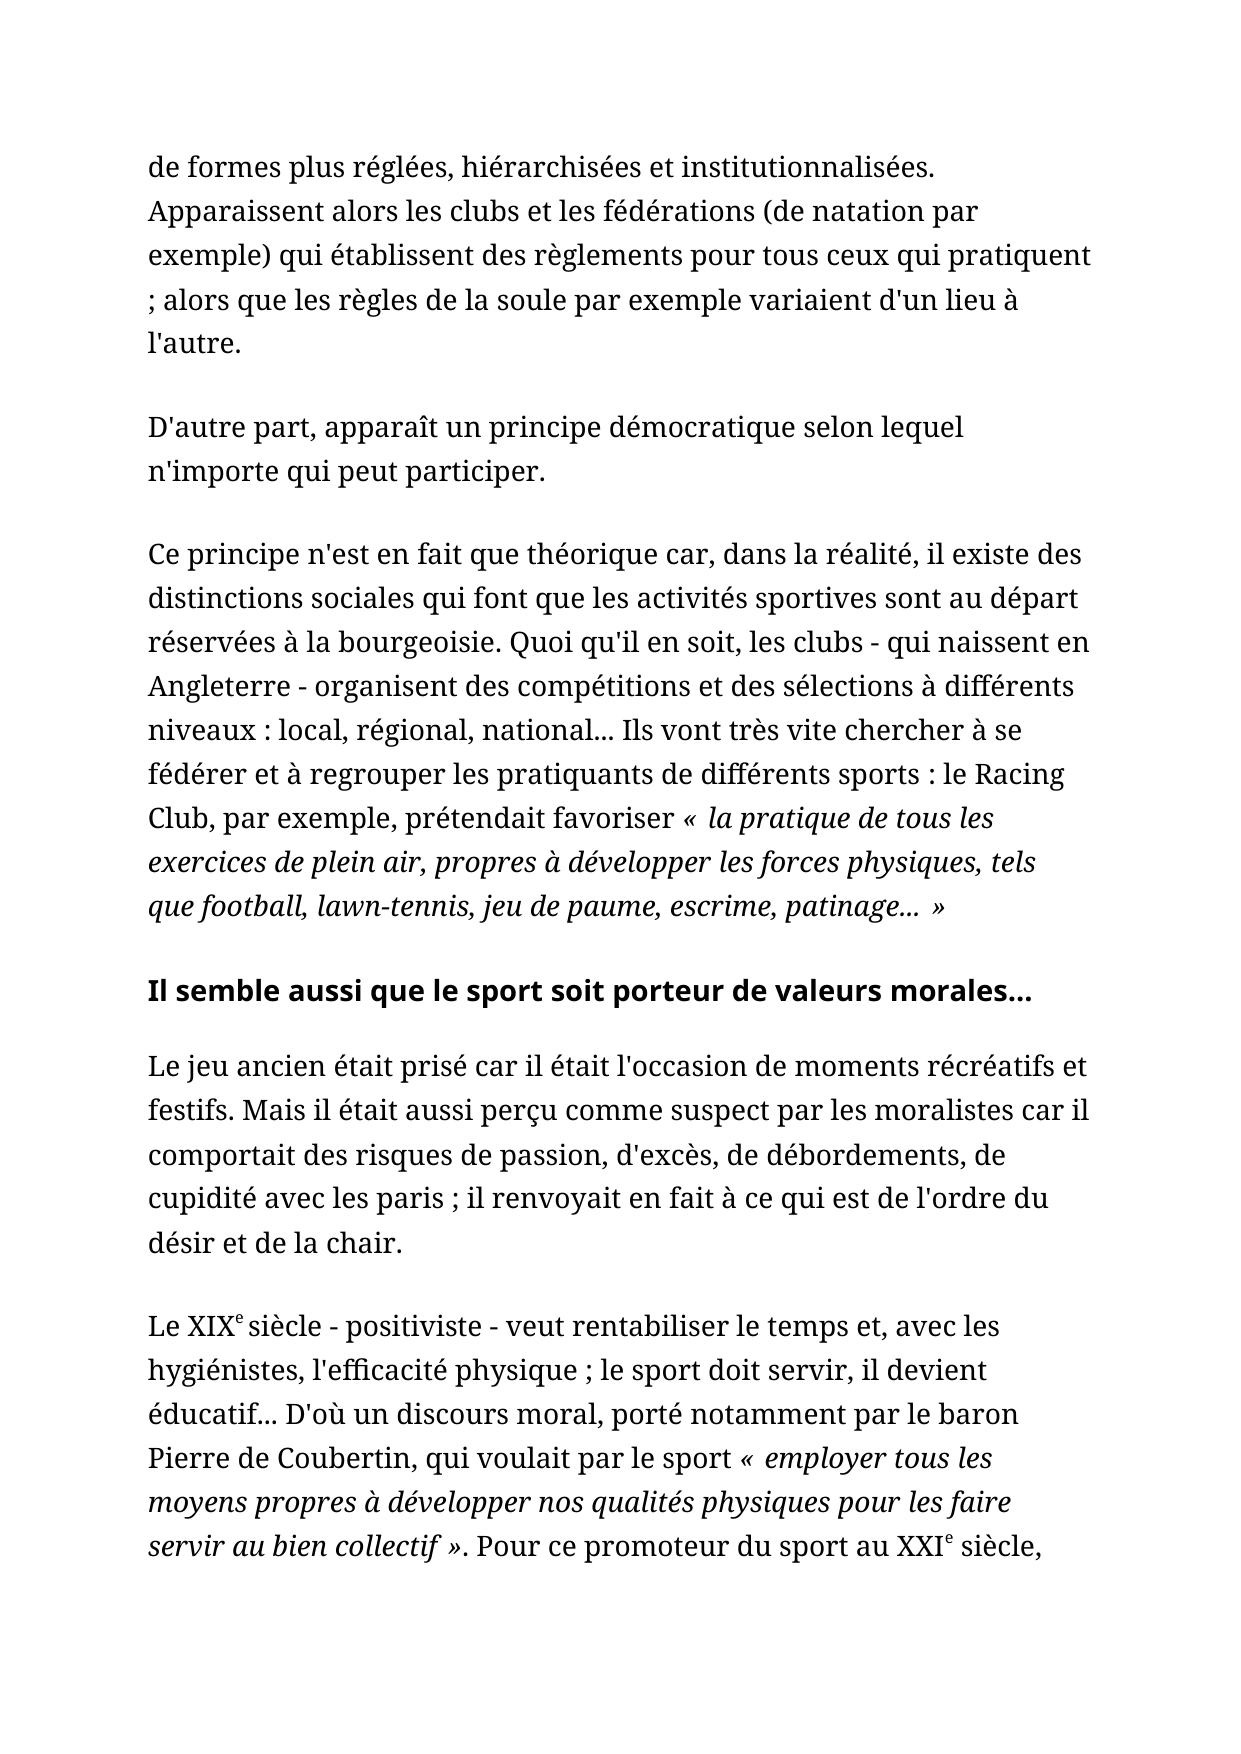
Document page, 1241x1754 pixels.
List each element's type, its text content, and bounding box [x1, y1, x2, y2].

text Le jeu ancien était prisé car il était l'occasion de moments récréatifs et festifs. Mais il était aussi perçu comme suspect par les moralistes car il comportait des risques de passion, d'excès, de débordements, de cupidité avec les paris ; il renvoyait en fait à ce qui est de l'ordre du désir et de la chair. [148, 1047, 1093, 1261]
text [148, 148, 1093, 362]
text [148, 1306, 1093, 1565]
subtitle Il semble aussi que le sport soit porteur de valeurs morales... [148, 970, 1093, 1009]
text D'autre part, apparaît un principe démocratique selon lequel n'importe qui peut participer. [148, 407, 1093, 489]
text Ce principe n'est en fait que théorique car, dans la réalité, il existe des distinctions sociales qui font que les activités sportives sont au départ réservées à la bourgeoisie. Quoi qu'il en soit, les clubs - qui naissent en Angleterre - organisent des compétitions et des sélections à différents niveaux : local, régional, national... Ils vont très vite chercher à se fédérer et à regrouper les pratiquants de différents sports : le Racing Club, par exemple, prétendait favoriser « la pratique de tous les exercices de plein air, propres à développer les forces physiques, tels que football, lawn-tennis, jeu de paume, escrime, patinage... » [148, 534, 1093, 925]
